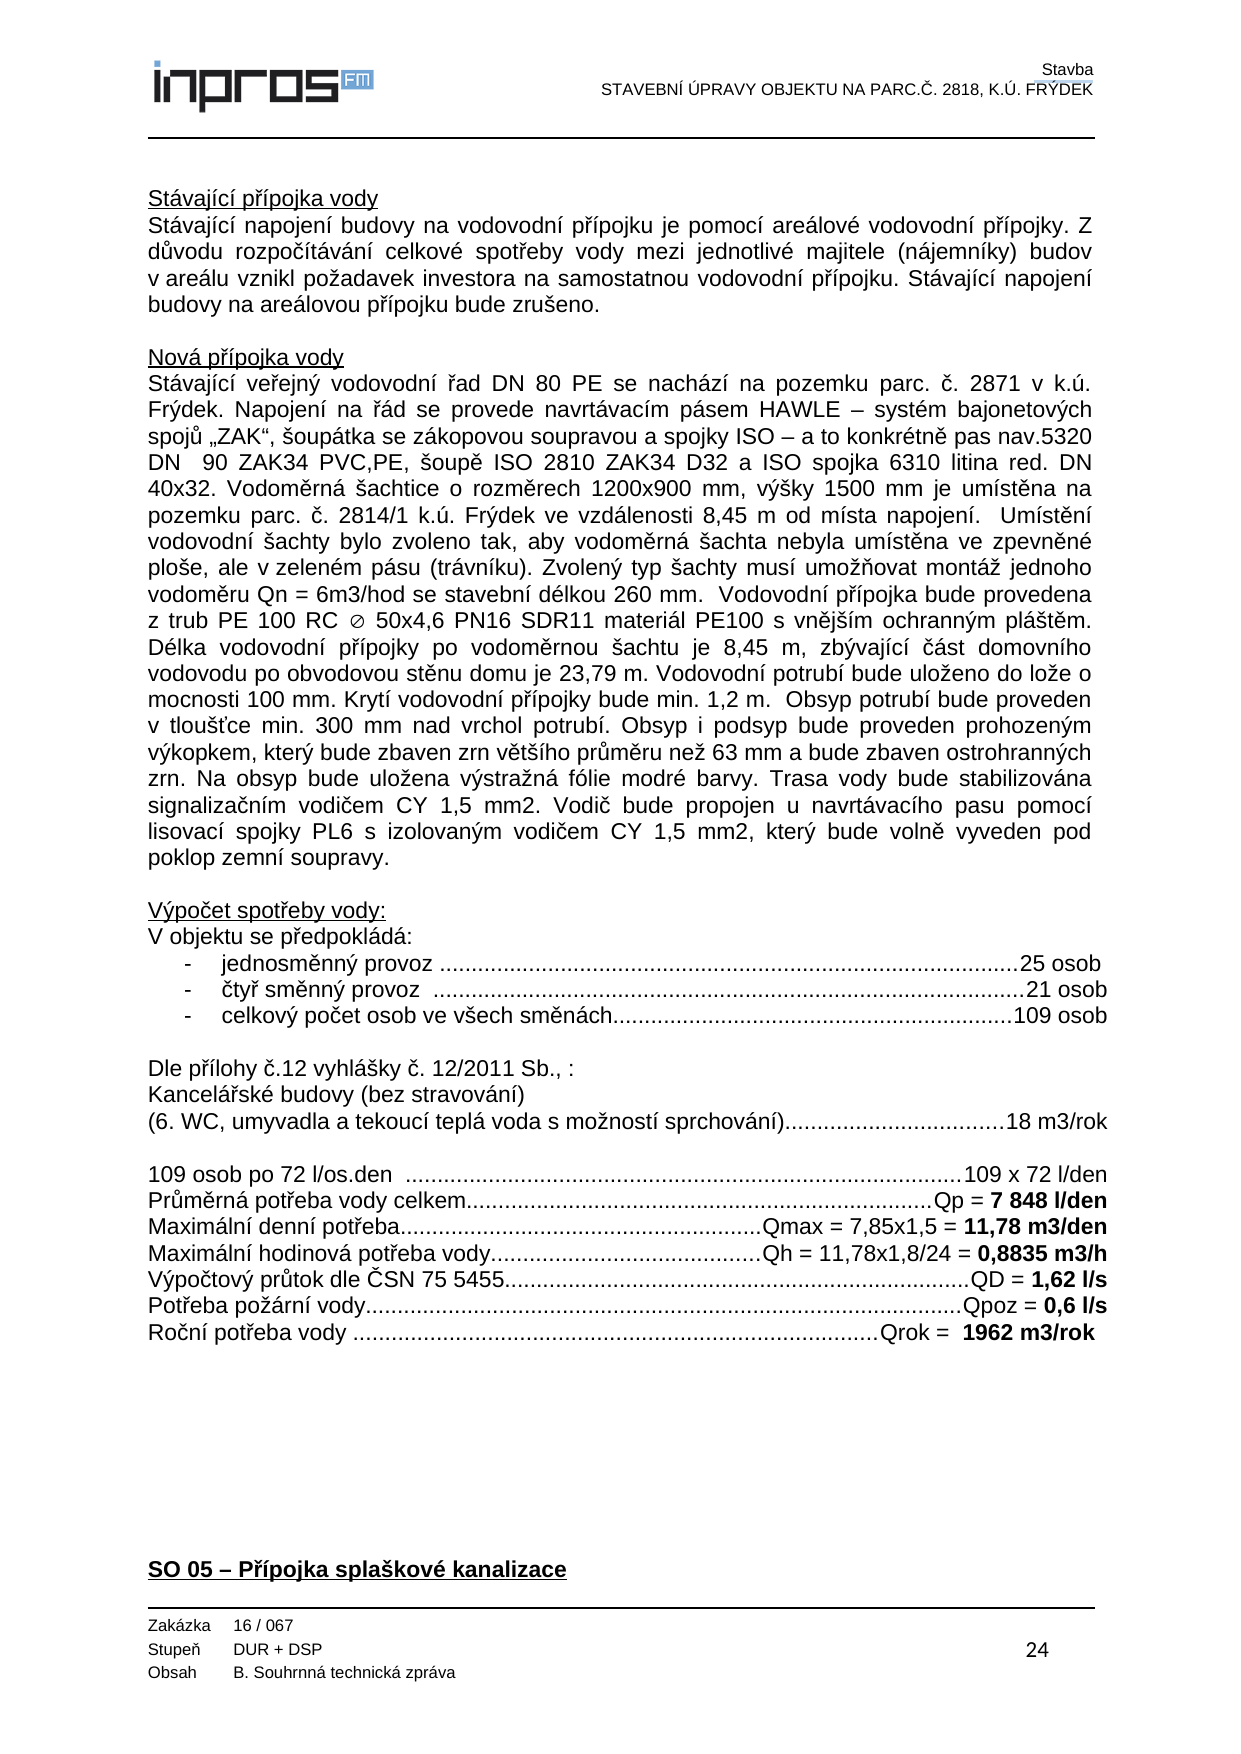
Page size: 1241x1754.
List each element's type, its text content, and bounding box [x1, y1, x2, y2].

list celkový počet osob ve všech směnách 109 osob [184, 1002, 1093, 1029]
text SO 05 – Přípojka splaškové kanalizace [148, 1556, 1093, 1582]
text Potřeba požární vody Qpoz = 0,6 l/s [148, 1292, 1093, 1319]
text V objektu se předpokládá: [148, 923, 1093, 950]
text 109 osob po 72 l/os.den 109 x 72 l/den [148, 1161, 1093, 1187]
text Stávající veřejný vodovodní řad DN 80 PE se nachází na pozemku parc. č. 2871 v k.ú. Frýdek. Napojení na řád se provede navrtávacím pásem HAWLE – systém bajonetových spojů „ZAK“, šoupátka se zákopovou soupravou a spojky ISO – a to konkrétně pas nav.5320 DN 90 ZAK34 PVC,PE, šoupě ISO 2810 ZAK34 D32 a ISO spojka 6310 litina red. DN 40x32. Vodoměrná šachtice o rozměrech 1200x900 mm, výšky 1500 mm je umístěna na pozemku parc. č. 2814/1 k.ú. Frýdek ve vzdálenosti 8,45 m od místa napojení. Umístění vodovodní šachty bylo zvoleno tak, aby vodoměrná šachta nebyla umístěna ve zpevněné ploše, ale v zeleném pásu (trávníku). Zvolený typ šachty musí umožňovat montáž jednoho vodoměru Qn = 6m3/hod se stavební délkou 260 mm. Vodovodní přípojka bude provedena z trub PE 100 RC 50x4,6 PN16 SDR11 materiál PE100 s vnějším ochranným pláštěm. Délka vodovodní přípojky po vodoměrnou šachtu je 8,45 m, zbývající část domovního vodovodu po obvodovou stěnu domu je 23,79 m. Vodovodní potrubí bude uloženo do lože o mocnosti 100 mm. Krytí vodovodní přípojky bude min. 1,2 m. Obsyp potrubí bude proveden v tloušťce min. 300 mm nad vrchol potrubí. Obsyp i podsyp bude proveden prohozeným výkopkem, který bude zbaven zrn většího průměru než 63 mm a bude zbaven ostrohranných zrn. Na obsyp bude uložena výstražná fólie modré barvy. Trasa vody bude stabilizována signalizačním vodičem CY 1,5 mm2. Vodič bude propojen u navrtávacího pasu pomocí lisovací spojky PL6 s izolovaným vodičem CY 1,5 mm2, který bude volně vyveden pod poklop zemní soupravy. [148, 370, 1093, 871]
text Výpočet spotřeby vody: [148, 897, 1093, 923]
text Nová přípojka vody [148, 343, 1093, 370]
text Maximální denní potřeba Qmax = 7,85x1,5 = 11,78 m3/den [148, 1213, 1093, 1239]
picture [143, 58, 383, 114]
text Roční potřeba vody Qrok = 1962 m3/rok [148, 1319, 1093, 1345]
text Výpočtový průtok dle ČSN 75 5455 QD = 1,62 l/s [148, 1266, 1093, 1292]
text Kancelářské budovy (bez stravování) [148, 1081, 1093, 1108]
list čtyř směnný provoz 21 osob [184, 976, 1093, 1002]
text Dle přílohy č.12 vyhlášky č. 12/2011 Sb., : [148, 1055, 1093, 1081]
text (6. WC, umyvadla a tekoucí teplá voda s možností sprchování) 18 m3/rok [148, 1108, 1093, 1134]
text Stávající přípojka vody [148, 185, 1093, 212]
text Stávající napojení budovy na vodovodní přípojku je pomocí areálové vodovodní přípojky. Z důvodu rozpočítávání celkové spotřeby vody mezi jednotlivé majitele (nájemníky) budov v areálu vznikl požadavek investora na samostatnou vodovodní přípojku. Stávající napojení budovy na areálovou přípojku bude zrušeno. [148, 212, 1093, 317]
text Průměrná potřeba vody celkem Qp = 7 848 l/den [148, 1187, 1093, 1213]
list jednosměnný provoz 25 osob [184, 950, 1093, 976]
text Maximální hodinová potřeba vody Qh = 11,78x1,8/24 = 0,8835 m3/h [148, 1239, 1093, 1266]
